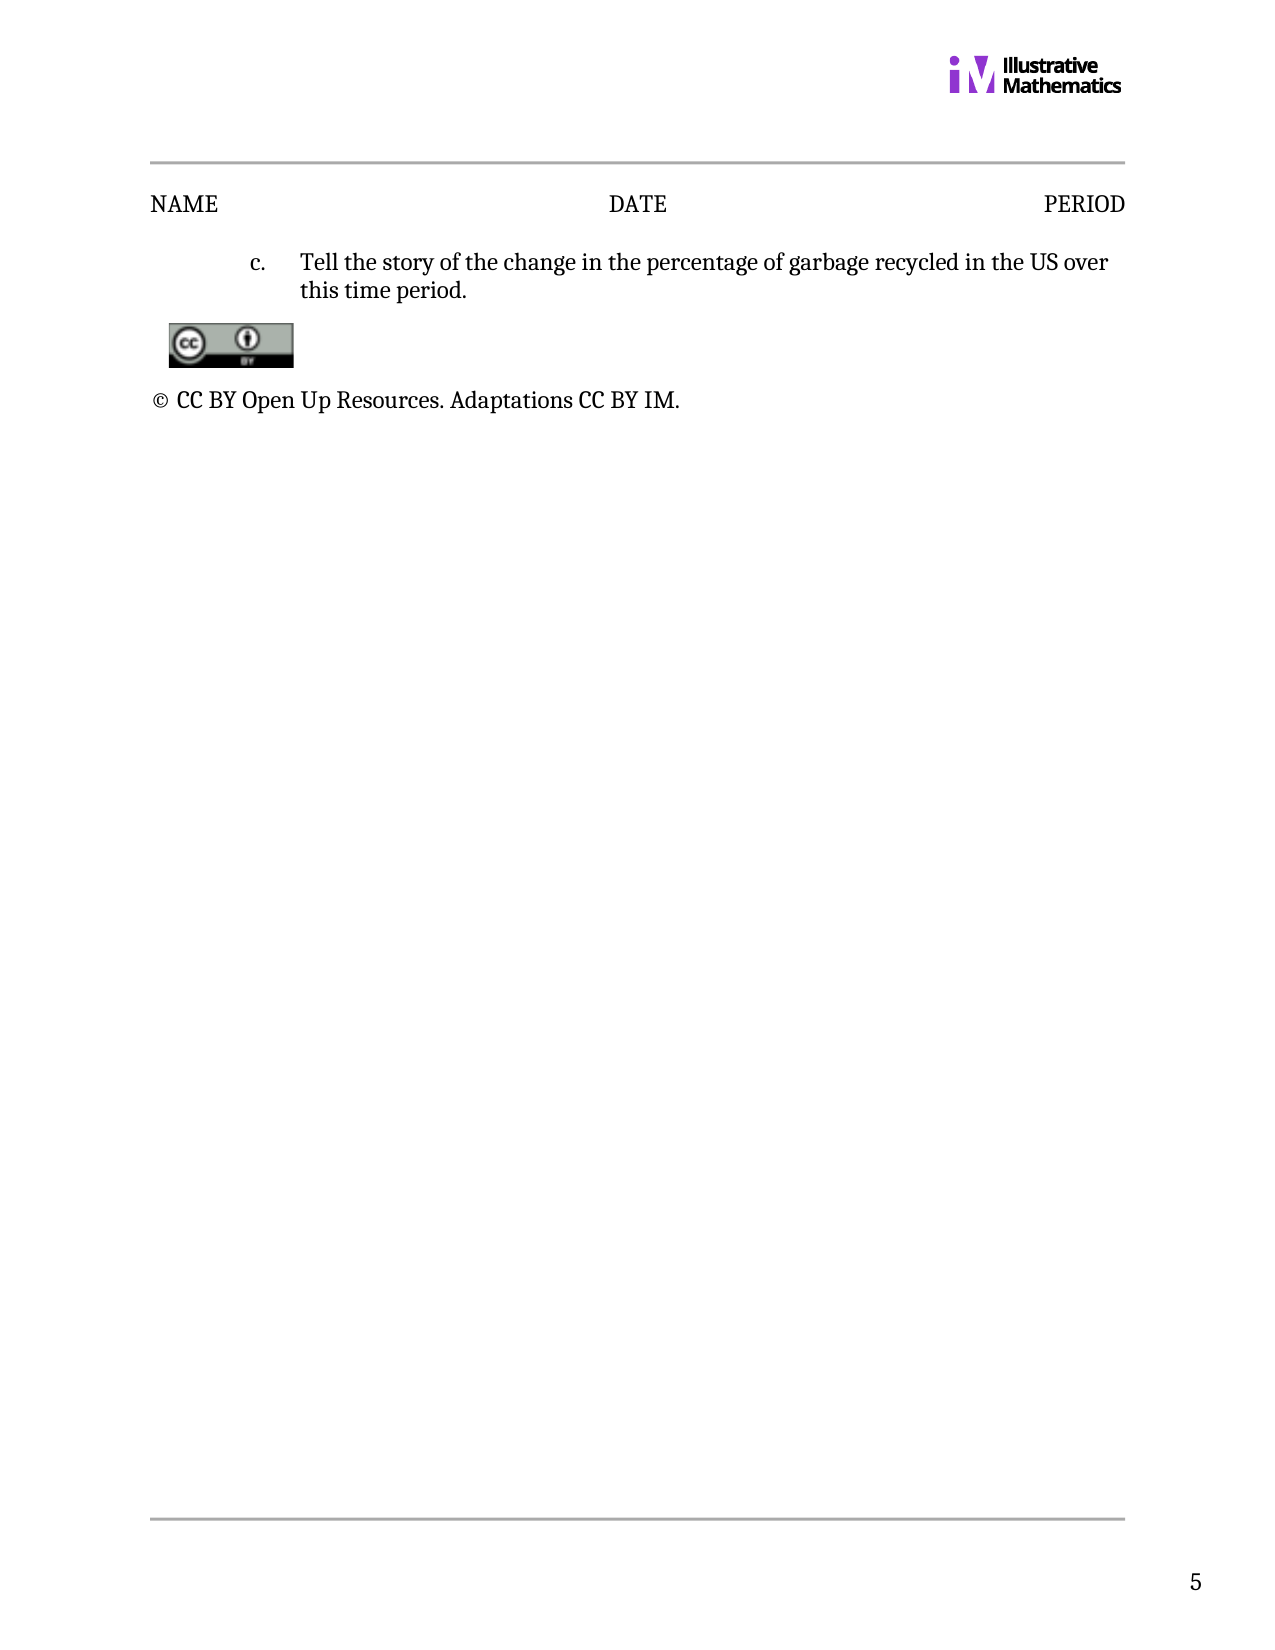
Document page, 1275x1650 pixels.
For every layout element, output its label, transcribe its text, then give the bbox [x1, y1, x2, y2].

list Tell the story of the change in the percentage of garbage recycled in the US over this time period. [250, 247, 1125, 305]
picture [168, 323, 294, 368]
picture [949, 55, 1121, 93]
text © CC BY Open Up Resources. Adaptations CC BY IM. [150, 386, 1125, 415]
